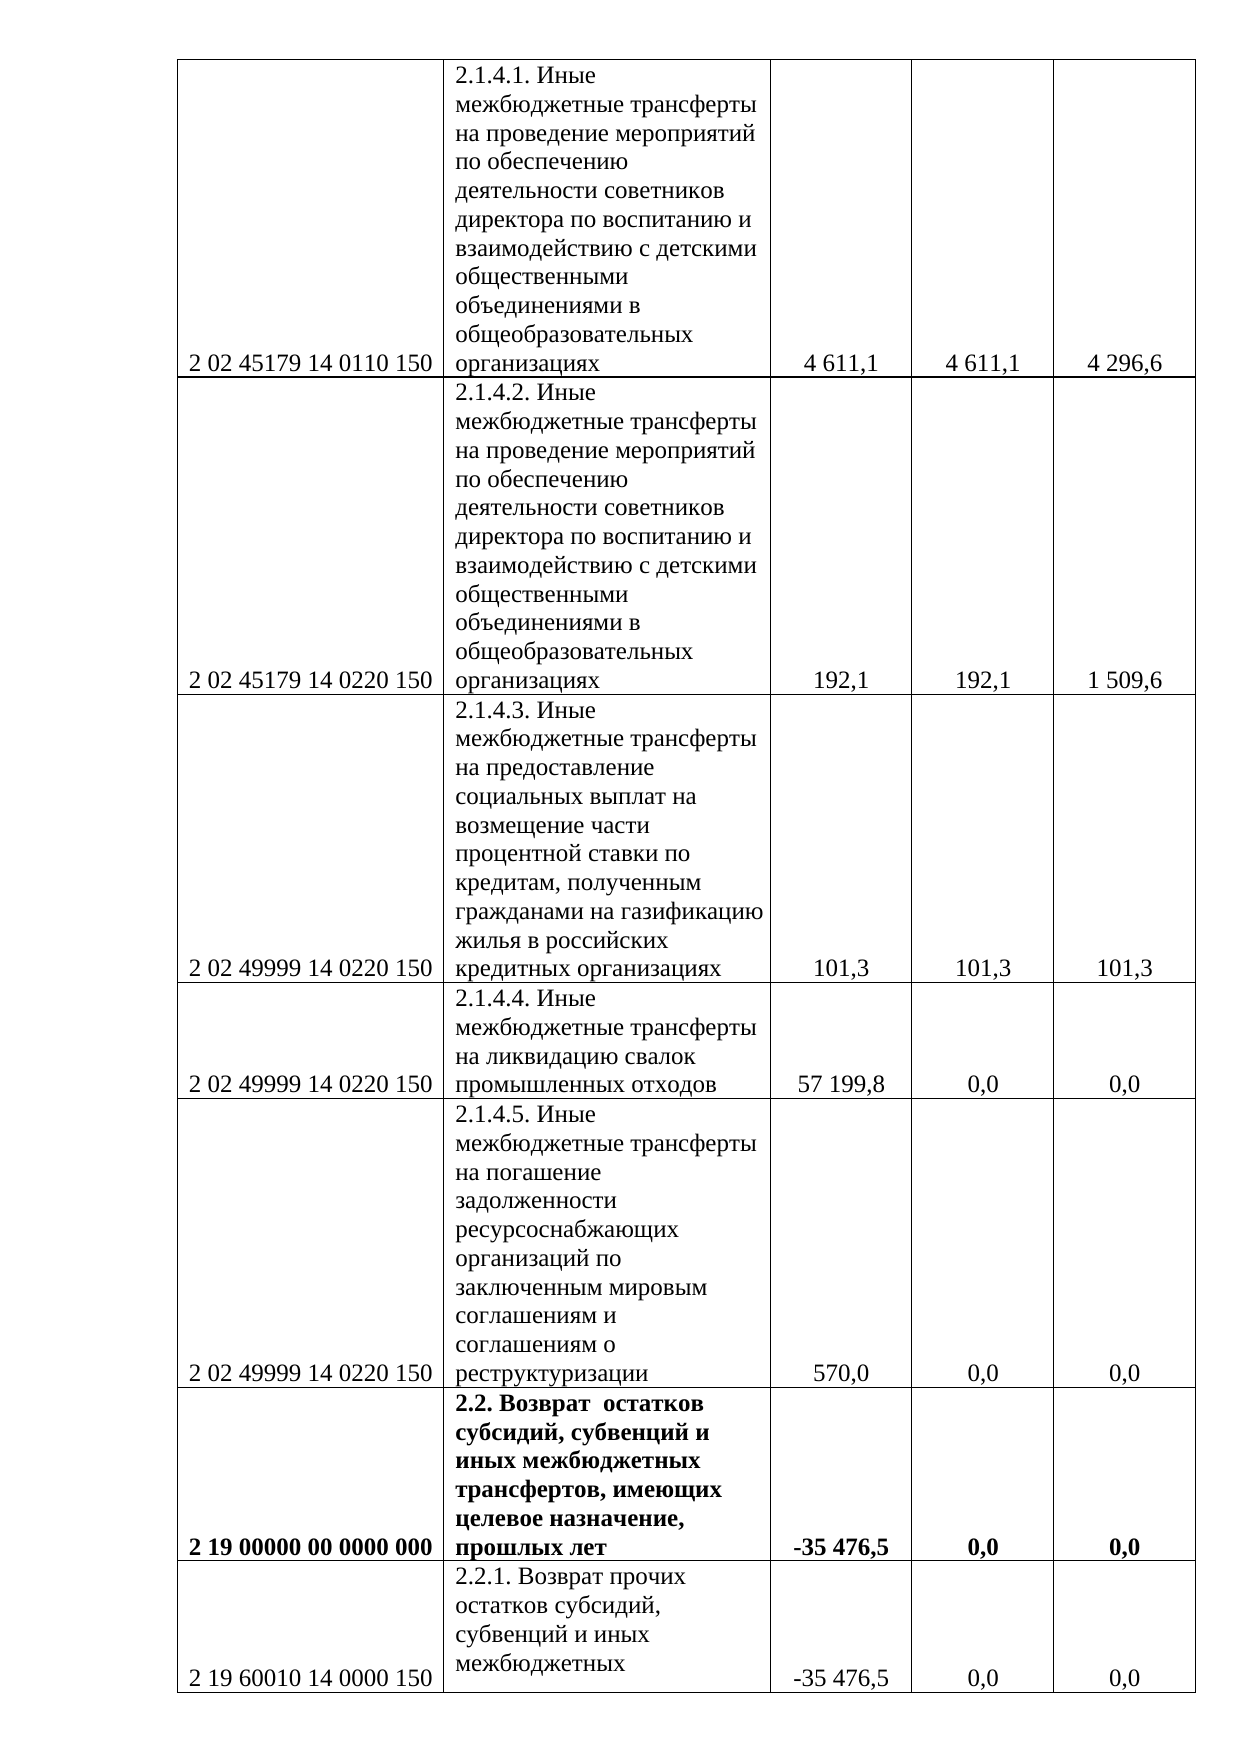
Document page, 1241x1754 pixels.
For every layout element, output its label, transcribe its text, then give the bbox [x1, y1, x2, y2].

table_cell 2.1.4.2. Иные межбюджетные трансферты на проведение мероприятий по обеспечению деятельности советников директора по воспитанию и взаимодействию с детскими общественными объединениями в общеобразовательных организациях [444, 378, 770, 694]
table_cell 2.2. Возврат остатков субсидий, субвенций и иных межбюджетных трансфертов, имеющих целевое назначение, прошлых лет [444, 1388, 770, 1560]
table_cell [178, 1561, 443, 1692]
table_cell 4 611,1 [771, 60, 911, 376]
table_cell 2 02 49999 14 0220 150 [178, 695, 443, 982]
table_cell -35 476,5 [771, 1561, 911, 1692]
table_cell -35 476,5 [771, 1388, 911, 1560]
table_cell 0,0 [1054, 1388, 1195, 1560]
table_cell 2 02 49999 14 0220 150 [178, 983, 443, 1098]
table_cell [444, 1561, 770, 1692]
table_cell 0,0 [1054, 1099, 1195, 1387]
table_cell 2 19 00000 00 0000 000 [178, 1388, 443, 1560]
table_cell 2.1.4.3. Иные межбюджетные трансферты на предоставление социальных выплат на возмещение части процентной ставки по кредитам, полученным гражданами на газификацию жилья в российских кредитных организациях [444, 695, 770, 982]
table_cell 101,3 [912, 695, 1053, 982]
table_cell 0,0 [912, 1561, 1053, 1692]
table_cell 2 02 45179 14 0110 150 [178, 60, 443, 376]
table_cell 1 509,6 [1054, 378, 1195, 694]
table_cell 2 02 45179 14 0220 150 [178, 378, 443, 694]
table_cell 0,0 [912, 1099, 1053, 1387]
table_cell 4 611,1 [912, 60, 1053, 376]
table_cell 0,0 [1054, 983, 1195, 1098]
table_cell 4 296,6 [1054, 60, 1195, 376]
table_cell 57 199,8 [771, 983, 911, 1098]
table_cell 2 02 49999 14 0220 150 [178, 1099, 443, 1387]
table_cell 0,0 [912, 1388, 1053, 1560]
table_cell 0,0 [912, 983, 1053, 1098]
table_cell 192,1 [771, 378, 911, 694]
table_cell 2.1.4.4. Иные межбюджетные трансферты на ликвидацию свалок промышленных отходов [444, 983, 770, 1098]
table_cell 101,3 [1054, 695, 1195, 982]
table_cell 570,0 [771, 1099, 911, 1387]
table_cell 0,0 [1054, 1561, 1195, 1692]
table_cell 101,3 [771, 695, 911, 982]
table_cell 2.1.4.5. Иные межбюджетные трансферты на погашение задолженности ресурсоснабжающих организаций по заключенным мировым соглашениям и соглашениям о реструктуризации [444, 1099, 770, 1387]
table_cell 2.1.4.1. Иные межбюджетные трансферты на проведение мероприятий по обеспечению деятельности советников директора по воспитанию и взаимодействию с детскими общественными объединениями в общеобразовательных организациях [444, 60, 770, 376]
table_cell 192,1 [912, 378, 1053, 694]
